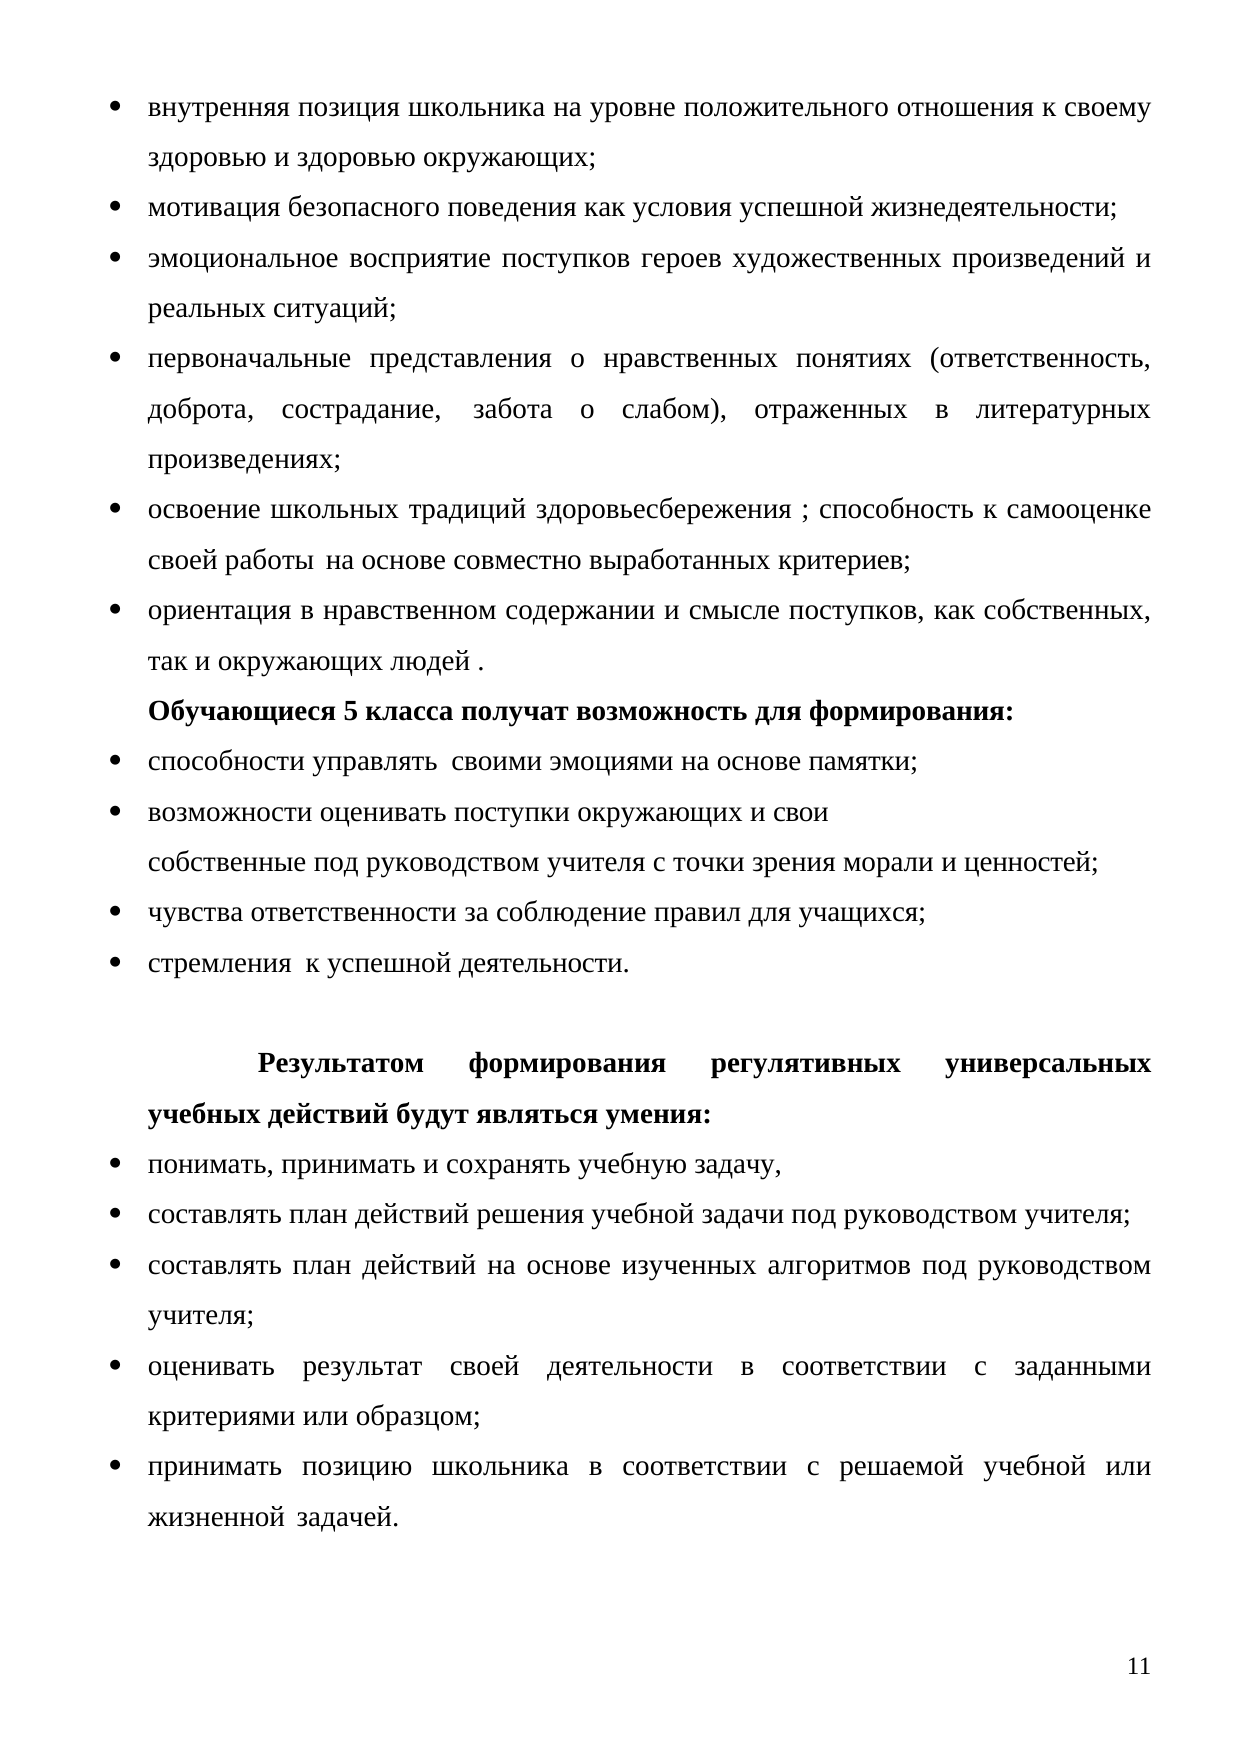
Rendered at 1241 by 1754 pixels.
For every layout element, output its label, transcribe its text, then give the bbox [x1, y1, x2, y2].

list освоение школьных традиций здоровьесбережения ; способность к самооценке своей работы на основе совместно выработанных критериев; [110, 492, 1152, 576]
list чувства ответственности за соблюдение правил для учащихся; [110, 894, 1152, 928]
text Обучающиеся 5 класса получат возможность для формирования: [148, 693, 1152, 727]
list первоначальные представления о нравственных понятиях (ответственность, доброта, сострадание, забота о слабом), отраженных в литературных произведениях; [110, 341, 1152, 475]
list мотивация безопасного поведения как условия успешной жизнедеятельности; [110, 189, 1152, 223]
list понимать, принимать и сохранять учебную задачу, [110, 1146, 1152, 1180]
list возможности оценивать поступки окружающих и свои [110, 794, 1152, 827]
list принимать позицию школьника в соответствии с решаемой учебной или жизненной задачей. [110, 1448, 1152, 1532]
text собственные под руководством учителя с точки зрения морали и ценностей; [148, 844, 1152, 878]
text Результатом формирования регулятивных универсальных учебных действий будут являться умения: [148, 1046, 1152, 1129]
list способности управлять своими эмоциями на основе памятки; [110, 743, 1152, 777]
list стремления к успешной деятельности. [110, 945, 1152, 978]
list составлять план действий решения учебной задачи под руководством учителя; [110, 1197, 1152, 1230]
list оценивать результат своей деятельности в соответствии с заданными критериями или образцом; [110, 1348, 1152, 1432]
list внутренняя позиция школьника на уровне положительного отношения к своему здоровью и здоровью окружающих; [110, 89, 1152, 173]
list ориентация в нравственном содержании и смысле поступков, как собственных, так и окружающих людей . [110, 592, 1152, 676]
list составлять план действий на основе изученных алгоритмов под руководством учителя; [110, 1247, 1152, 1331]
list эмоциональное восприятие поступков героев художественных произведений и реальных ситуаций; [110, 240, 1152, 324]
